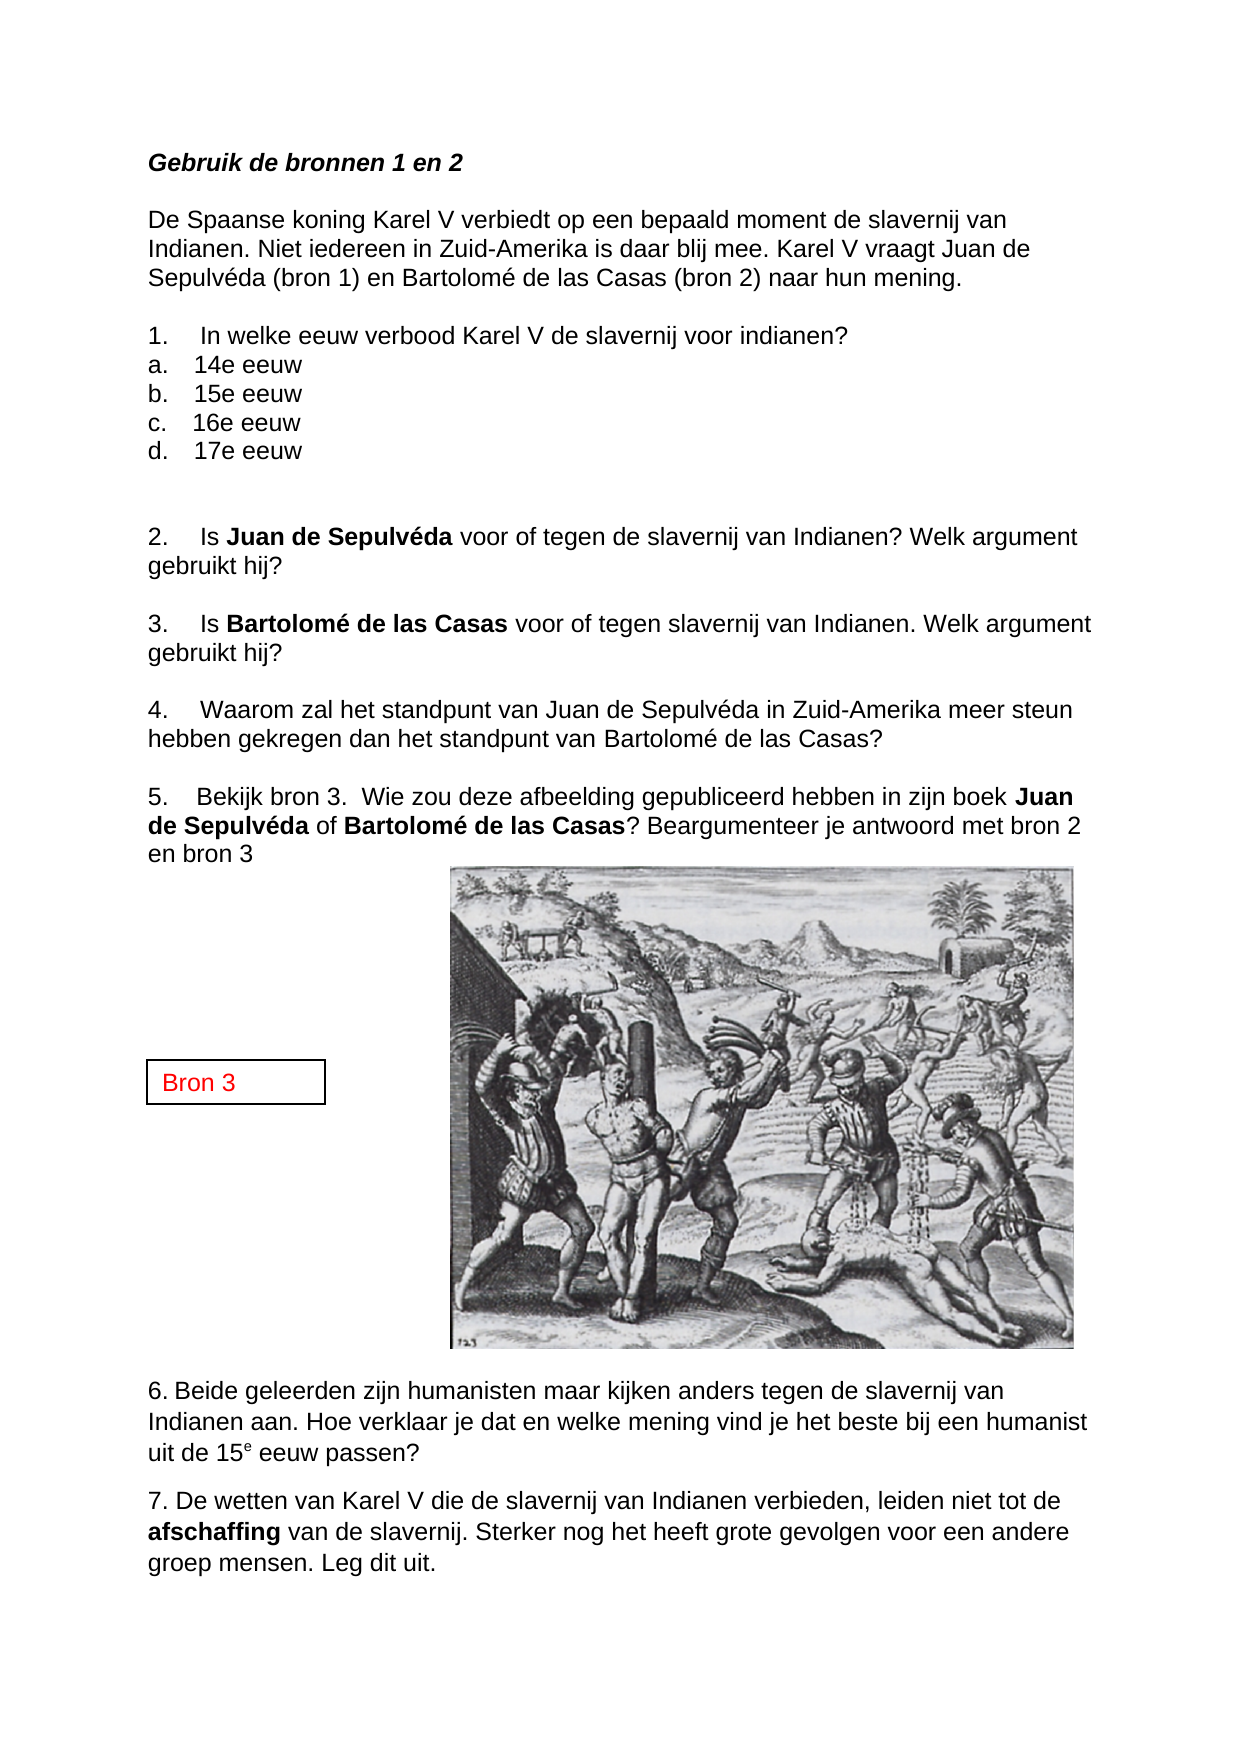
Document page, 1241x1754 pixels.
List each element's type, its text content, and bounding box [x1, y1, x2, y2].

text 2. Is Juan de Sepulvéda voor of tegen de slavernij van Indianen? Welk argument gebruikt hij? 3. Is Bartolomé de las Casas voor of tegen slavernij van Indianen. Welk argument gebruikt hij? 4. Waarom zal het standpunt van Juan de Sepulvéda in Zuid-Amerika meer steun hebben gekregen dan het standpunt van Bartolomé de las Casas? [148, 522, 1093, 753]
text Gebruik de bronnen 1 en 2 [148, 148, 1093, 176]
text De Spaanse koning Karel V verbiedt op een bepaald moment de slavernij van Indianen. Niet iedereen in Zuid-Amerika is daar blij mee. Karel V vraagt Juan de Sepulvéda (bron 1) en Bartolomé de las Casas (bron 2) naar hun mening. [148, 206, 1093, 292]
text 1. In welke eeuw verbood Karel V de slavernij voor indianen? a. 14e eeuw b. 15e eeuw c. 16e eeuw d. 17e eeuw [148, 321, 1093, 493]
text 5. Bekijk bron 3. Wie zou deze afbeelding gepubliceerd hebben in zijn boek Juan de Sepulvéda of Bartolomé de las Casas? Beargumenteer je antwoord met bron 2 en bron 3 [148, 782, 1093, 868]
text 7. De wetten van Karel V die de slavernij van Indianen verbieden, leiden niet tot de afschaffing van de slavernij. Sterker nog het heeft grote gevolgen voor een andere groep mensen. Leg dit uit. [148, 1486, 1093, 1577]
text 6. Beide geleerden zijn humanisten maar kijken anders tegen de slavernij van Indianen aan. Hoe verklaar je dat en welke mening vind je het beste bij een humanist uit de 15e eeuw passen? [148, 1376, 1093, 1467]
picture [450, 866, 1074, 1349]
